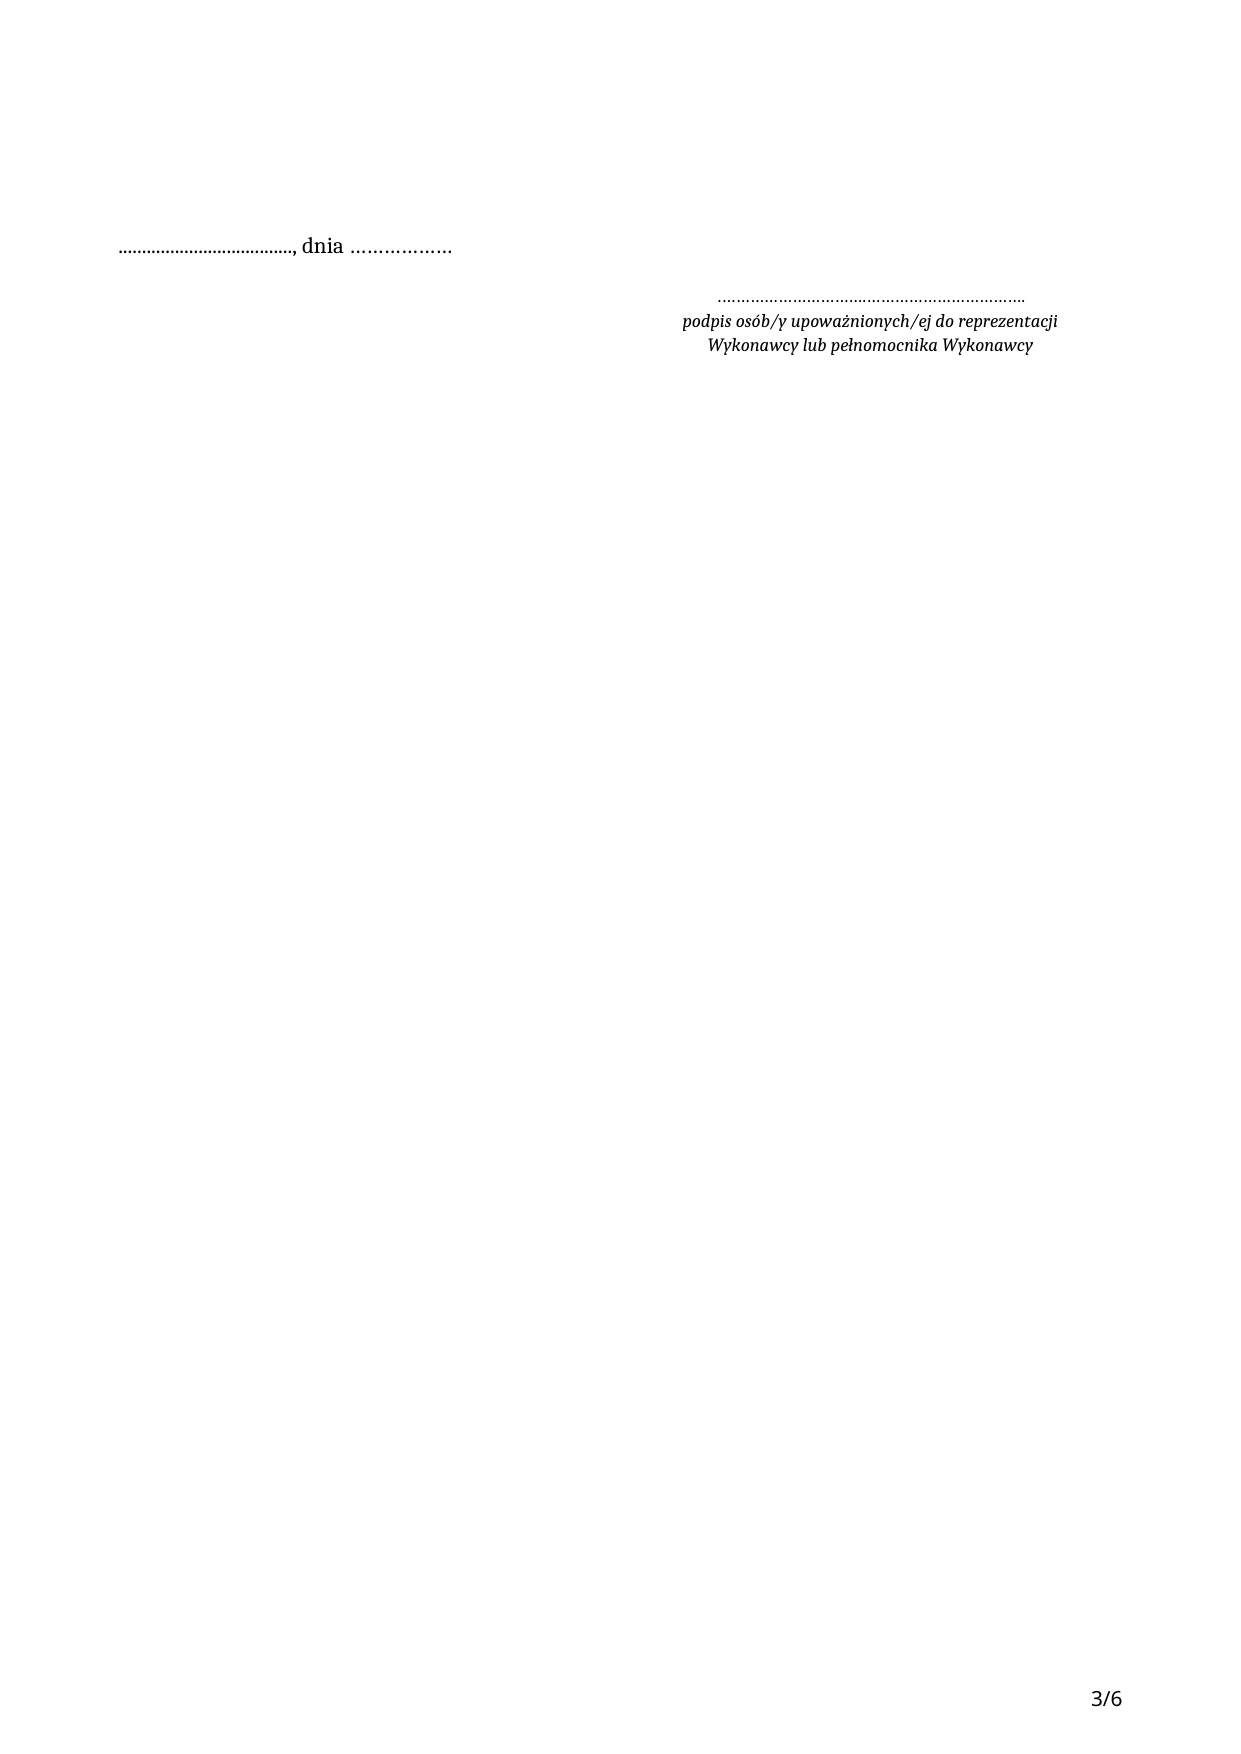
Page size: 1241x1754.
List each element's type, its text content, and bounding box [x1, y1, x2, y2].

text .………………………….……………………………. [620, 285, 1122, 307]
text podpis osób/y upoważnionych/ej do reprezentacji [620, 310, 1122, 332]
text ....................................., dnia ……………… [118, 233, 1122, 259]
text Wykonawcy lub pełnomocnika Wykonawcy [620, 335, 1122, 357]
